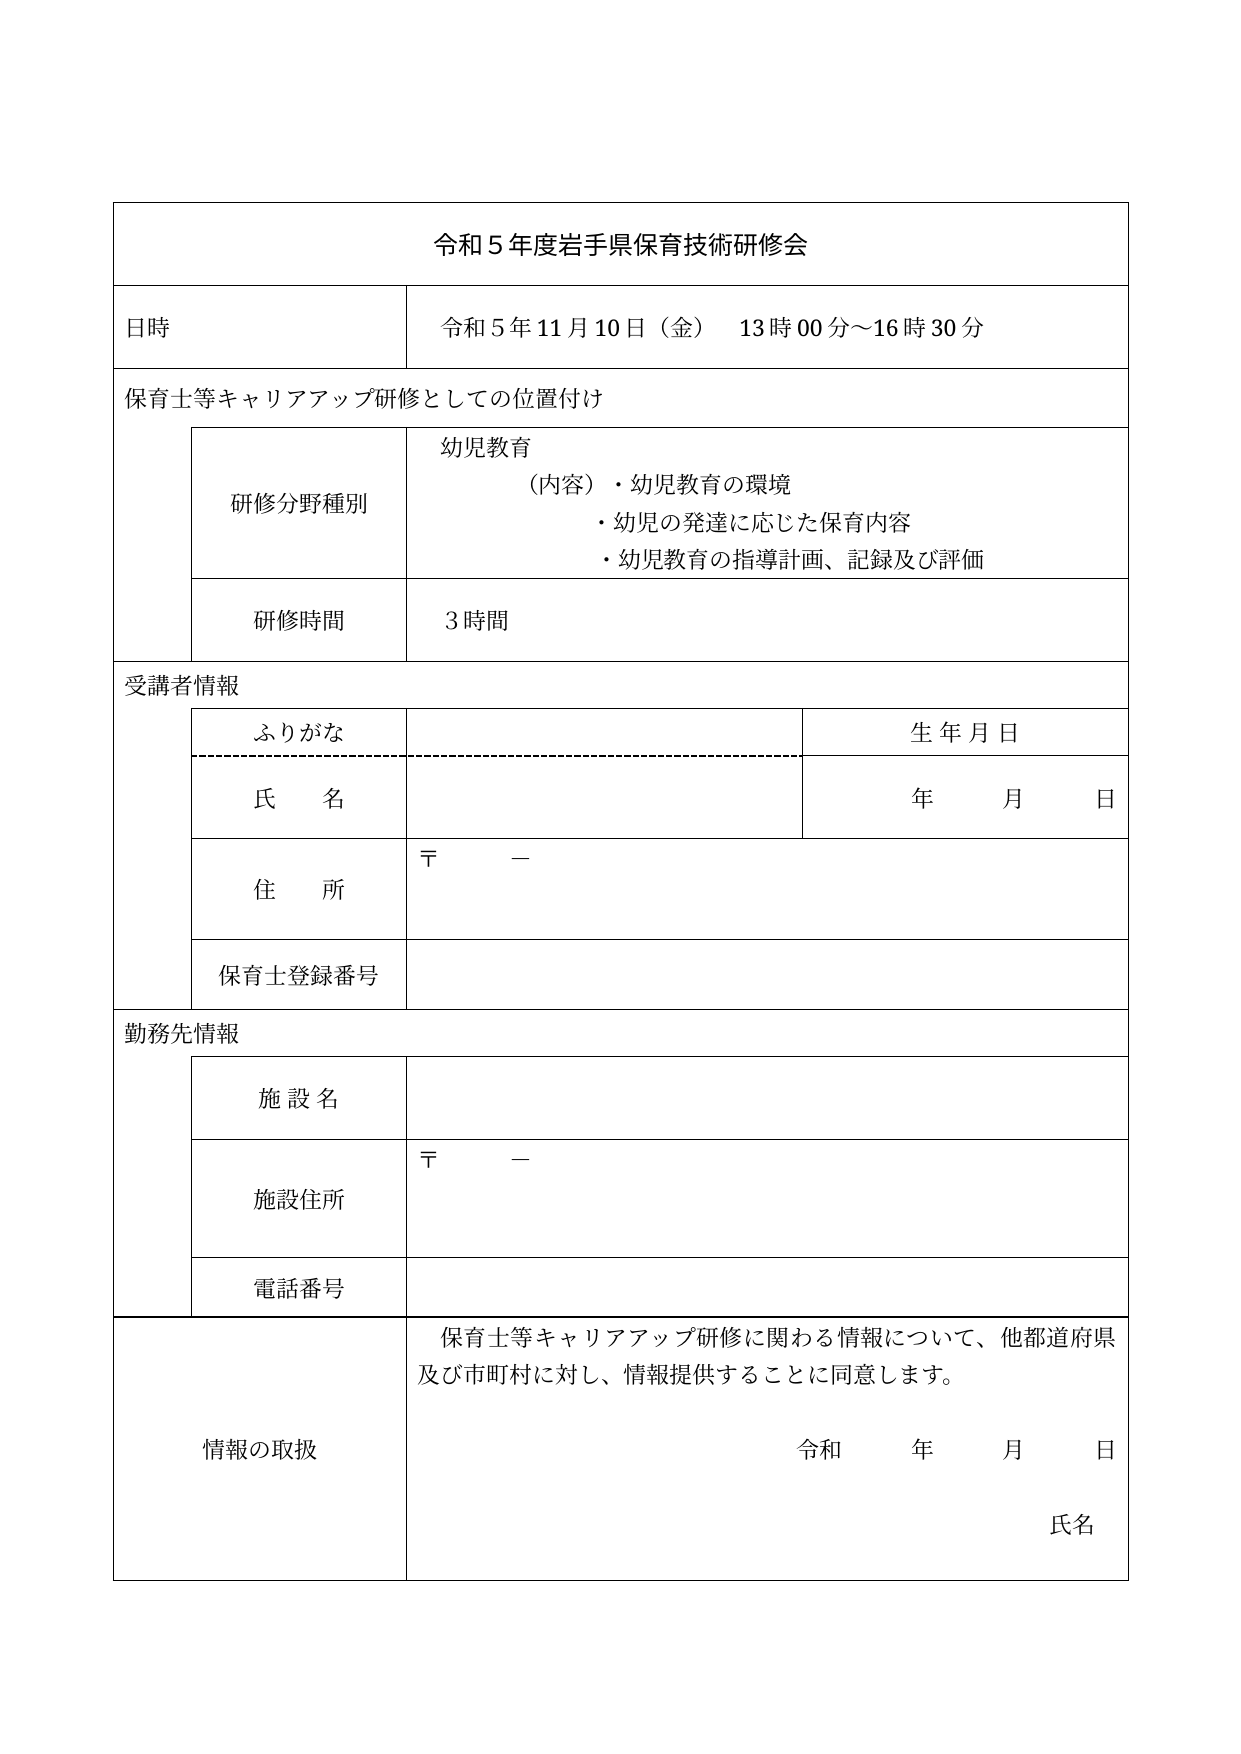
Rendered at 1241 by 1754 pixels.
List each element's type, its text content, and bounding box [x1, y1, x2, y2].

table_cell 研修時間 [192, 579, 406, 661]
table_cell 生 年 月 日 [803, 709, 1128, 755]
table_cell 勤務先情報 [114, 1010, 1128, 1056]
table_cell 幼児教育 （内容）・幼児教育の環境 ・幼児の発達に応じた保育内容 ・幼児教育の指導計画、記録及び評価 [407, 428, 1128, 578]
table_cell [407, 709, 802, 755]
table_cell [114, 708, 191, 1009]
table_cell 電話番号 [192, 1258, 406, 1316]
table_cell 施設住所 [192, 1140, 406, 1257]
table_cell [407, 1057, 1128, 1139]
table_cell 〒 － [407, 1140, 1128, 1257]
table_cell 〒 － [407, 839, 1128, 939]
table_cell [114, 427, 191, 661]
table_cell 施 設 名 [192, 1057, 406, 1139]
table_cell [407, 940, 1128, 1009]
table_cell 研修分野種別 [192, 428, 406, 578]
table_cell 年 月 日 [803, 756, 1128, 838]
table_cell 情報の取扱 [114, 1318, 406, 1580]
table_cell 保育士登録番号 [192, 940, 406, 1009]
table_cell [407, 1258, 1128, 1316]
table_cell 氏 名 [192, 755, 406, 838]
table_cell 受講者情報 [114, 662, 1128, 708]
table_cell 令和５年11月10日（金） 13時00分～16時30分 [407, 286, 1128, 367]
table_cell ふりがな [192, 709, 406, 755]
table_cell 保育士等キャリアアップ研修としての位置付け [114, 369, 1128, 427]
table_cell 住 所 [192, 839, 406, 939]
table_cell 日時 [114, 286, 406, 367]
table_header 令和５年度岩手県保育技術研修会 [114, 203, 1128, 285]
table_cell 保育士等キャリアアップ研修に関わる情報について、他都道府県及び市町村に対し、情報提供することに同意します。 令和 年 月 日 氏名 [407, 1318, 1128, 1580]
table_cell [407, 755, 802, 838]
table_cell ３時間 [407, 579, 1128, 661]
table_cell [114, 1056, 191, 1316]
